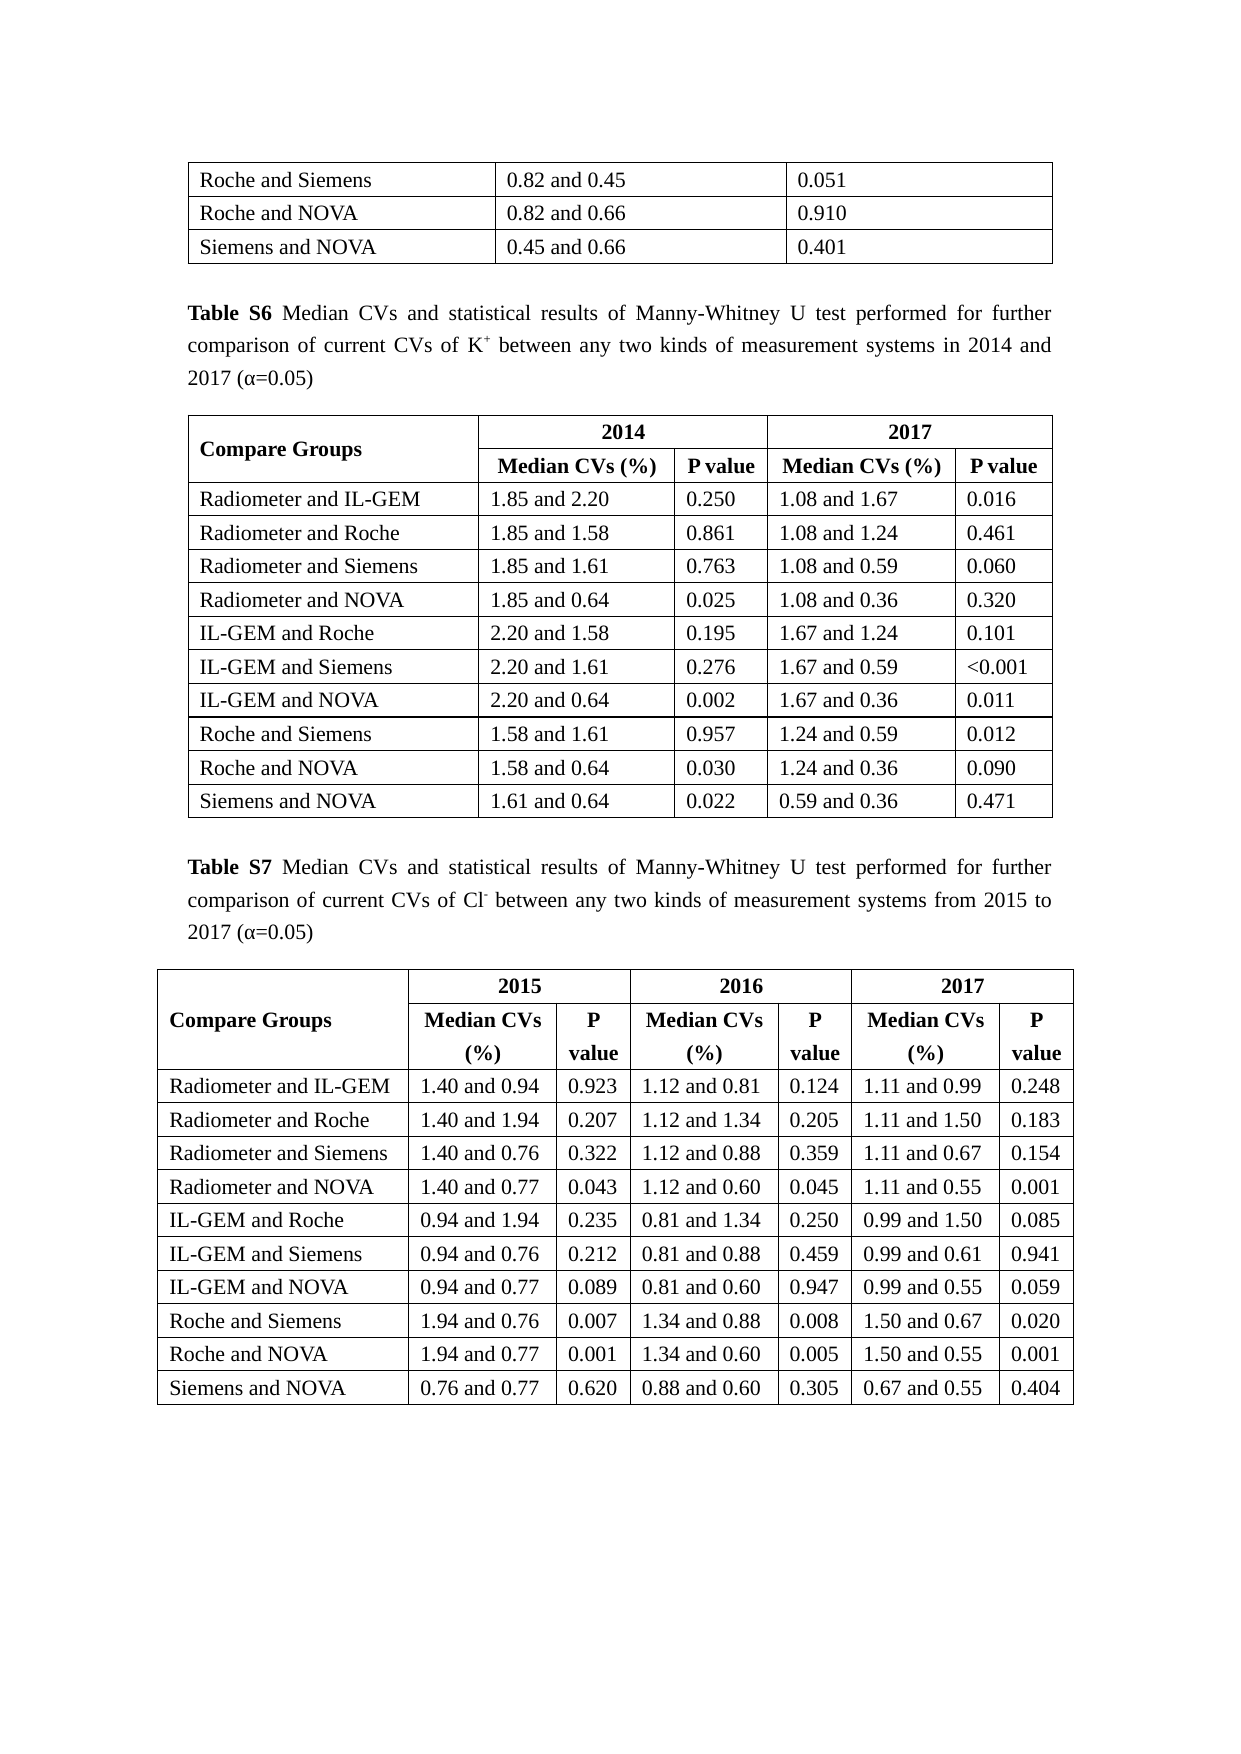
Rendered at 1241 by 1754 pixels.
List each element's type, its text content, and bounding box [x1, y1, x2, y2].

table_cell IL-GEM and NOVA [189, 684, 478, 716]
table_cell P value [956, 449, 1052, 482]
table_cell 0.195 [675, 617, 767, 649]
table_cell 1.40 and 1.94 [409, 1103, 556, 1136]
table_header Compare Groups [189, 416, 478, 482]
table_cell 0.207 [557, 1103, 630, 1136]
table_cell 0.235 [557, 1204, 630, 1236]
table_cell 0.461 [956, 516, 1052, 549]
table_cell 0.861 [675, 516, 767, 549]
table_cell 0.923 [557, 1070, 630, 1102]
table_cell 0.941 [1000, 1237, 1073, 1270]
table_header Compare Groups [158, 970, 408, 1068]
table_cell P value [1000, 1004, 1073, 1068]
table_cell Median CVs (%) [852, 1004, 999, 1068]
table_cell 0.085 [1000, 1204, 1073, 1236]
table_cell 0.99 and 1.50 [852, 1204, 999, 1236]
table_cell 0.250 [675, 483, 767, 515]
table_cell 0.45 and 0.66 [496, 230, 786, 263]
table_cell 0.045 [779, 1170, 851, 1203]
table_cell 0.81 and 0.60 [631, 1271, 778, 1303]
table_cell Roche and Siemens [189, 163, 495, 196]
table_cell 1.24 and 0.59 [768, 718, 955, 750]
table_cell Roche and Siemens [158, 1304, 408, 1337]
table_cell Siemens and NOVA [189, 785, 478, 817]
table_cell Roche and NOVA [189, 197, 495, 229]
table_cell 0.205 [779, 1103, 851, 1136]
table_cell 0.620 [557, 1371, 630, 1404]
table_cell 1.08 and 1.67 [768, 483, 955, 515]
table_cell 0.88 and 0.60 [631, 1371, 778, 1404]
table_cell 0.471 [956, 785, 1052, 817]
table_cell 1.94 and 0.76 [409, 1304, 556, 1337]
table_cell 0.060 [956, 550, 1052, 582]
table_cell Roche and NOVA [158, 1338, 408, 1370]
table_cell Radiometer and Roche [158, 1103, 408, 1136]
text Table S7 Median CVs and statistical results of Manny-Whitney U test performed for further comparison of current CVs of Cl- between any two kinds of measurement systems from 2015 to 2017 (α=0.05) [187, 851, 1053, 948]
table_cell 0.76 and 0.77 [409, 1371, 556, 1404]
table_cell Radiometer and IL-GEM [158, 1070, 408, 1102]
table_cell 0.101 [956, 617, 1052, 649]
table_cell 0.250 [779, 1204, 851, 1236]
table_cell 0.910 [787, 197, 1052, 229]
table_cell <0.001 [956, 650, 1052, 683]
table_cell 0.090 [956, 751, 1052, 783]
table_cell 1.11 and 1.50 [852, 1103, 999, 1136]
table_cell 0.183 [1000, 1103, 1073, 1136]
table_cell IL-GEM and NOVA [158, 1271, 408, 1303]
table_cell Radiometer and Roche [189, 516, 478, 549]
table_cell IL-GEM and Siemens [158, 1237, 408, 1270]
table_cell 0.007 [557, 1304, 630, 1337]
table_cell 0.030 [675, 751, 767, 783]
table_cell 0.089 [557, 1271, 630, 1303]
table_cell 0.025 [675, 583, 767, 616]
table_cell 1.08 and 1.24 [768, 516, 955, 549]
table_cell 1.11 and 0.67 [852, 1137, 999, 1169]
table_header 2017 [852, 970, 1073, 1002]
table_cell Radiometer and NOVA [158, 1170, 408, 1203]
table_cell Radiometer and Siemens [189, 550, 478, 582]
table_cell 1.58 and 1.61 [479, 718, 674, 750]
table_cell 0.359 [779, 1137, 851, 1169]
table_cell 1.12 and 0.60 [631, 1170, 778, 1203]
table_cell 1.34 and 0.60 [631, 1338, 778, 1370]
table_header 2015 [409, 970, 630, 1002]
table_cell 1.08 and 0.59 [768, 550, 955, 582]
table_cell 1.61 and 0.64 [479, 785, 674, 817]
table_cell 1.50 and 0.55 [852, 1338, 999, 1370]
table_cell 0.154 [1000, 1137, 1073, 1169]
table_cell 1.94 and 0.77 [409, 1338, 556, 1370]
table_cell 0.404 [1000, 1371, 1073, 1404]
table_cell P value [675, 449, 767, 482]
table_cell 0.001 [557, 1338, 630, 1370]
table_cell P value [557, 1004, 630, 1068]
table_cell 1.67 and 0.36 [768, 684, 955, 716]
table_cell 1.12 and 1.34 [631, 1103, 778, 1136]
table_cell 0.276 [675, 650, 767, 683]
table_cell Median CVs (%) [631, 1004, 778, 1068]
table_cell 1.12 and 0.81 [631, 1070, 778, 1102]
table_header 2017 [768, 416, 1052, 448]
table_cell 0.957 [675, 718, 767, 750]
table_cell 1.40 and 0.94 [409, 1070, 556, 1102]
table_cell 0.99 and 0.55 [852, 1271, 999, 1303]
table_cell 1.67 and 1.24 [768, 617, 955, 649]
table_cell IL-GEM and Siemens [189, 650, 478, 683]
table_cell 2.20 and 1.58 [479, 617, 674, 649]
table_cell 0.012 [956, 718, 1052, 750]
table_cell 1.50 and 0.67 [852, 1304, 999, 1337]
table_cell 1.67 and 0.59 [768, 650, 955, 683]
table_cell 0.763 [675, 550, 767, 582]
table_cell 0.001 [1000, 1170, 1073, 1203]
table_cell 0.94 and 0.77 [409, 1271, 556, 1303]
table_cell 1.58 and 0.64 [479, 751, 674, 783]
table_cell 0.67 and 0.55 [852, 1371, 999, 1404]
table_cell Roche and Siemens [189, 718, 478, 750]
table_cell 2.20 and 0.64 [479, 684, 674, 716]
table_cell 0.022 [675, 785, 767, 817]
table_cell 1.11 and 0.99 [852, 1070, 999, 1102]
table_cell 0.248 [1000, 1070, 1073, 1102]
table_cell 0.82 and 0.66 [496, 197, 786, 229]
table_cell 0.459 [779, 1237, 851, 1270]
table_cell 0.124 [779, 1070, 851, 1102]
table_header 2016 [631, 970, 851, 1002]
table_cell 1.08 and 0.36 [768, 583, 955, 616]
table_cell 0.051 [787, 163, 1052, 196]
table_cell Median CVs (%) [479, 449, 674, 482]
table_cell IL-GEM and Roche [158, 1204, 408, 1236]
table_cell 0.401 [787, 230, 1052, 263]
table_cell 0.005 [779, 1338, 851, 1370]
table_cell 0.043 [557, 1170, 630, 1203]
table_cell 0.81 and 0.88 [631, 1237, 778, 1270]
table_cell 2.20 and 1.61 [479, 650, 674, 683]
table_cell 0.011 [956, 684, 1052, 716]
table_cell 0.99 and 0.61 [852, 1237, 999, 1270]
text Table S6 Median CVs and statistical results of Manny-Whitney U test performed for further comparison of current CVs of K+ between any two kinds of measurement systems in 2014 and 2017 (α=0.05) [187, 296, 1053, 394]
table_cell Radiometer and IL-GEM [189, 483, 478, 515]
table_cell Siemens and NOVA [189, 230, 495, 263]
table_cell 0.947 [779, 1271, 851, 1303]
table_cell 1.24 and 0.36 [768, 751, 955, 783]
table_cell 0.322 [557, 1137, 630, 1169]
table_cell 0.059 [1000, 1271, 1073, 1303]
table_cell 0.008 [779, 1304, 851, 1337]
table_cell Radiometer and Siemens [158, 1137, 408, 1169]
table_cell Radiometer and NOVA [189, 583, 478, 616]
table_cell 0.016 [956, 483, 1052, 515]
table_cell Roche and NOVA [189, 751, 478, 783]
table_cell 0.305 [779, 1371, 851, 1404]
table_cell 0.002 [675, 684, 767, 716]
table_cell 1.12 and 0.88 [631, 1137, 778, 1169]
table_cell Siemens and NOVA [158, 1371, 408, 1404]
table_cell 0.212 [557, 1237, 630, 1270]
table_cell 1.34 and 0.88 [631, 1304, 778, 1337]
table_cell 0.020 [1000, 1304, 1073, 1337]
table_cell 1.11 and 0.55 [852, 1170, 999, 1203]
table_cell 0.81 and 1.34 [631, 1204, 778, 1236]
table_cell 0.94 and 0.76 [409, 1237, 556, 1270]
table_cell 1.85 and 0.64 [479, 583, 674, 616]
table_cell 1.85 and 1.58 [479, 516, 674, 549]
table_cell 1.85 and 2.20 [479, 483, 674, 515]
table_cell P value [779, 1004, 851, 1068]
table_cell Median CVs (%) [409, 1004, 556, 1068]
table_cell 0.001 [1000, 1338, 1073, 1370]
table_cell 0.320 [956, 583, 1052, 616]
table_cell Median CVs (%) [768, 449, 955, 482]
table_cell 1.40 and 0.77 [409, 1170, 556, 1203]
table_cell 1.40 and 0.76 [409, 1137, 556, 1169]
table_cell 1.85 and 1.61 [479, 550, 674, 582]
table_cell 0.82 and 0.45 [496, 163, 786, 196]
table_cell IL-GEM and Roche [189, 617, 478, 649]
table_header 2014 [479, 416, 767, 448]
table_cell 0.94 and 1.94 [409, 1204, 556, 1236]
table_cell 0.59 and 0.36 [768, 785, 955, 817]
